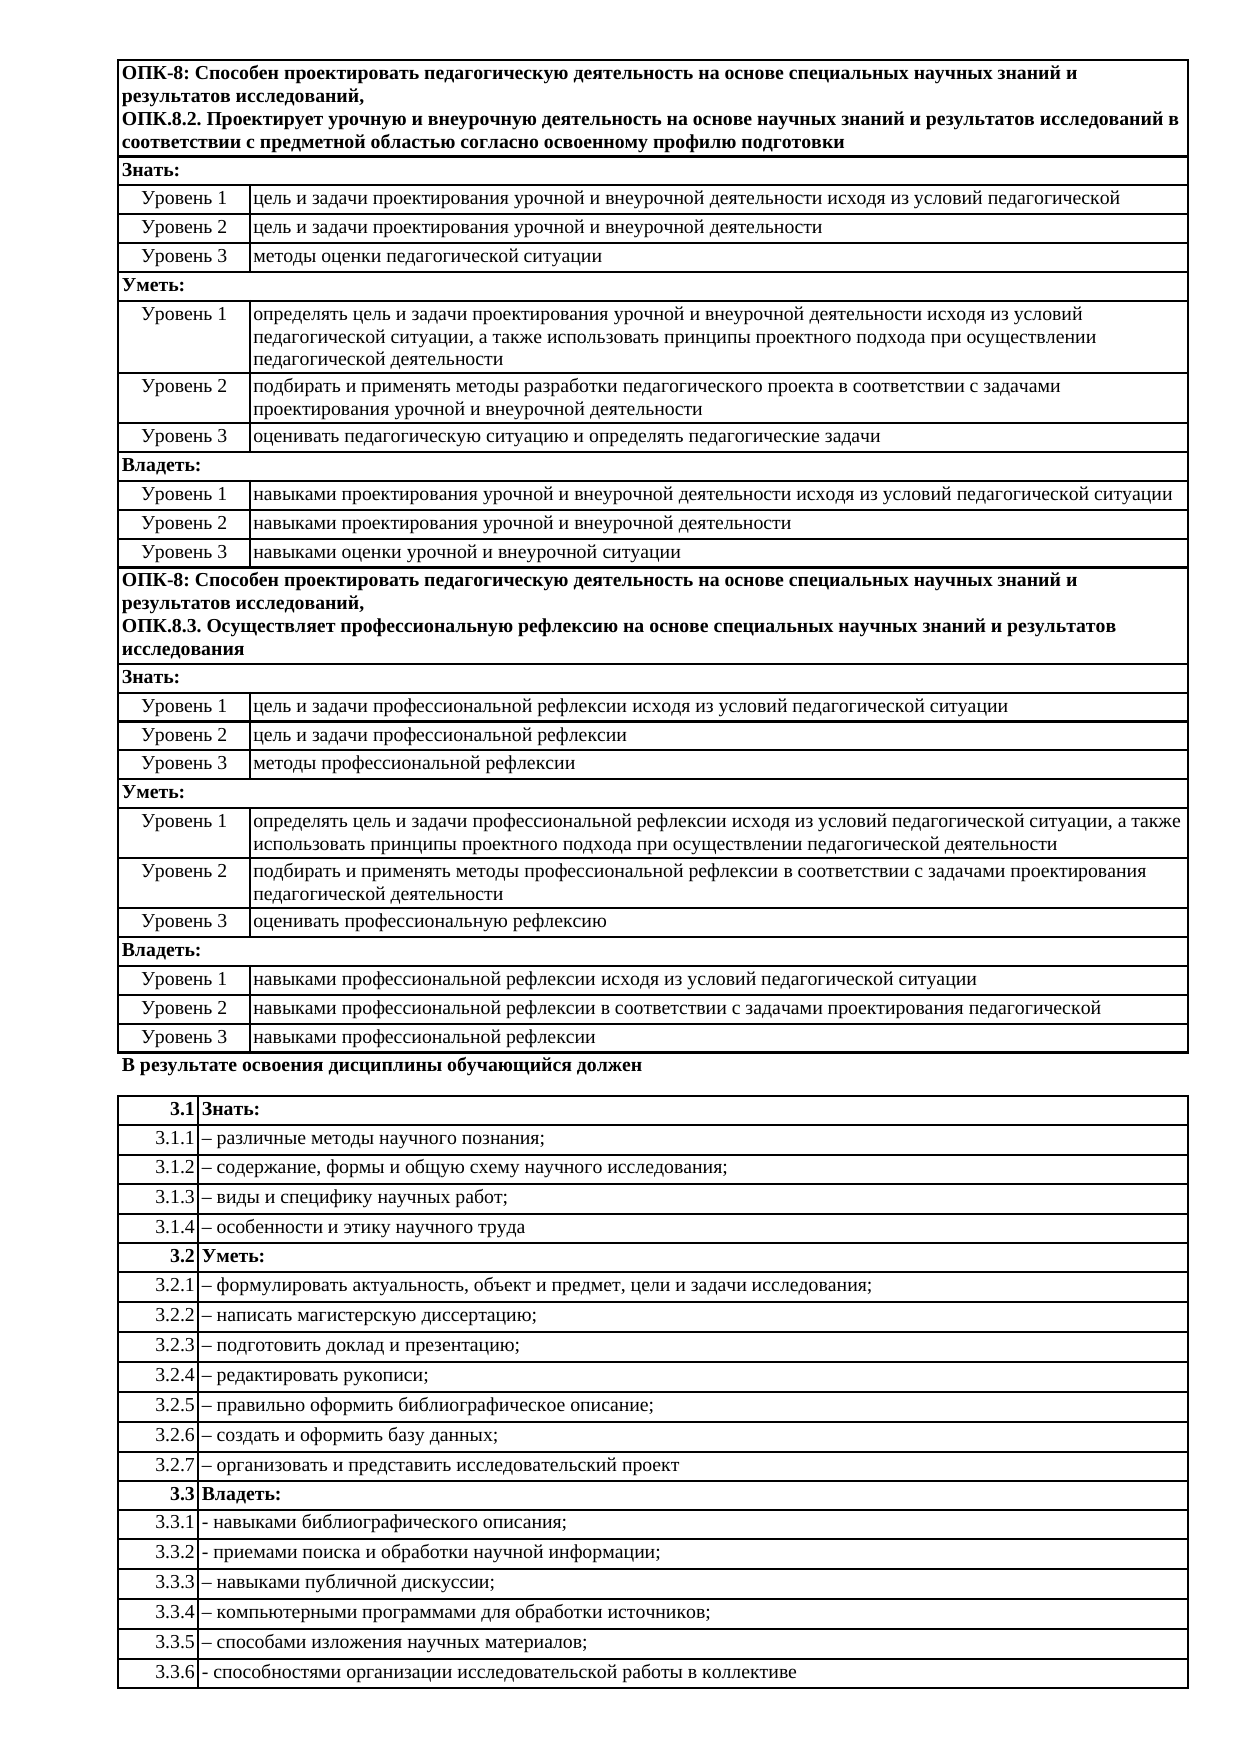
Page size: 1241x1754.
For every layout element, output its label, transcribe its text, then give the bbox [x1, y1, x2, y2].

table_cell Уровень 3 [119, 244, 249, 271]
table_cell Уровень 1 [119, 186, 249, 213]
table_cell навыками профессиональной рефлексии [251, 1025, 1187, 1051]
table_cell Уровень 2 [119, 374, 249, 422]
table_cell 3.3.5 [119, 1630, 197, 1658]
table_cell 3.2.7 [119, 1453, 197, 1479]
table_cell Уровень 1 [119, 694, 249, 720]
table_cell 3.2.5 [119, 1393, 197, 1421]
table_cell подбирать и применять методы разработки педагогического проекта в соответствии с задачами проектирования урочной и внеурочной деятельности [251, 374, 1187, 422]
table_cell 3.2.3 [119, 1333, 197, 1361]
table_cell определять цель и задачи проектирования урочной и внеурочной деятельности исходя из условий педагогической ситуации, а также использовать принципы проектного подхода при осуществлении педагогической деятельности [251, 302, 1187, 372]
table_cell Уметь: [119, 780, 1187, 807]
table_cell навыками оценки урочной и внеурочной ситуации [251, 540, 1187, 566]
table_cell Уровень 2 [119, 215, 249, 242]
table_cell – создать и оформить базу данных; [199, 1423, 1187, 1451]
table_cell – способами изложения научных материалов; [199, 1630, 1187, 1658]
table_cell Уровень 1 [119, 482, 249, 509]
table_cell – навыками публичной дискуссии; [199, 1570, 1187, 1598]
table_cell Уровень 2 [119, 723, 249, 749]
table_cell навыками профессиональной рефлексии в соответствии с задачами проектирования педагогической деятельности [251, 996, 1187, 1022]
table_cell – правильно оформить библиографическое описание; [199, 1393, 1187, 1421]
table_cell Уровень 2 [119, 511, 249, 537]
table_cell 3.3.1 [119, 1511, 197, 1538]
table_cell – виды и специфику научных работ; [199, 1185, 1187, 1213]
table_cell оценивать педагогическую ситуацию и определять педагогические задачи [251, 424, 1187, 451]
table_cell 3.3.6 [119, 1660, 197, 1687]
table_cell Уровень 1 [119, 302, 249, 372]
table_cell 3.1.3 [119, 1185, 197, 1213]
table_cell Владеть: [119, 938, 1187, 965]
table_cell навыками проектирования урочной и внеурочной деятельности [251, 511, 1187, 537]
table_cell навыками профессиональной рефлексии исходя из условий педагогической ситуации [251, 967, 1187, 994]
table_cell Уровень 3 [119, 909, 249, 936]
table_cell Владеть: [199, 1482, 1187, 1508]
table_cell - способностями организации исследовательской работы в коллективе [199, 1660, 1187, 1687]
table_cell 3.1.4 [119, 1215, 197, 1242]
table_cell – различные методы научного познания; [199, 1126, 1187, 1153]
table_cell - навыками библиографического описания; [199, 1511, 1187, 1538]
table_cell – особенности и этику научного труда [199, 1215, 1187, 1242]
table_cell – редактировать рукописи; [199, 1363, 1187, 1391]
table_cell 3.3 [119, 1482, 197, 1508]
table_cell 3.1.2 [119, 1156, 197, 1183]
table_cell 3.2.1 [119, 1273, 197, 1301]
table_cell Уметь: [199, 1244, 1187, 1271]
table_cell Уметь: [119, 273, 1187, 300]
table_cell Уровень 3 [119, 1025, 249, 1051]
table_cell Знать: [119, 665, 1187, 692]
table_cell Уровень 2 [119, 996, 249, 1022]
table_cell Уровень 1 [119, 967, 249, 994]
table_cell 3.2.2 [119, 1303, 197, 1331]
table_cell цель и задачи профессиональной рефлексии исходя из условий педагогической ситуации [251, 694, 1187, 720]
table_cell Владеть: [119, 453, 1187, 480]
table_cell Уровень 3 [119, 540, 249, 566]
table_cell навыками проектирования урочной и внеурочной деятельности исходя из условий педагогической ситуации [251, 482, 1187, 509]
table_cell 3.2.4 [119, 1363, 197, 1391]
table_cell – формулировать актуальность, объект и предмет, цели и задачи исследования; [199, 1273, 1187, 1301]
table_cell подбирать и применять методы профессиональной рефлексии в соответствии с задачами проектирования педагогической деятельности [251, 859, 1187, 907]
table_cell 3.3.4 [119, 1600, 197, 1628]
table_cell 3.1.1 [119, 1126, 197, 1153]
table_cell Уровень 3 [119, 424, 249, 451]
table_cell – написать магистерскую диссертацию; [199, 1303, 1187, 1331]
table_cell – подготовить доклад и презентацию; [199, 1333, 1187, 1361]
table_cell 3.1 [119, 1097, 197, 1123]
table_cell 3.2 [119, 1244, 197, 1271]
table_cell 3.3.2 [119, 1540, 197, 1568]
table_cell – содержание, формы и общую схему научного исследования; [199, 1156, 1187, 1183]
table_cell оценивать профессиональную рефлексию [251, 909, 1187, 936]
table_cell - приемами поиска и обработки научной информации; [199, 1540, 1187, 1568]
table_cell цель и задачи проектирования урочной и внеурочной деятельности [251, 215, 1187, 242]
table_cell Знать: [119, 158, 1187, 184]
table_cell Уровень 1 [119, 809, 249, 857]
table_cell 3.3.3 [119, 1570, 197, 1598]
table_cell методы профессиональной рефлексии [251, 751, 1187, 778]
table_cell цель и задачи проектирования урочной и внеурочной деятельности исходя из условий педагогической ситуации [251, 186, 1187, 213]
table_cell методы оценки педагогической ситуации [251, 244, 1187, 271]
table_cell – компьютерными программами для обработки источников; [199, 1600, 1187, 1628]
table_cell В результате освоения дисциплины обучающийся должен [118, 1054, 1188, 1095]
table_cell – организовать и представить исследовательский проект [199, 1453, 1187, 1479]
table_cell 3.2.6 [119, 1423, 197, 1451]
table_cell Знать: [199, 1097, 1187, 1123]
table_cell Уровень 2 [119, 859, 249, 907]
table_cell Уровень 3 [119, 751, 249, 778]
table_cell ОПК-8: Способен проектировать педагогическую деятельность на основе специальных научных знаний и результатов исследований, ОПК.8.2. Проектирует урочную и внеурочную деятельность на основе научных знаний и результатов исследований в соответствии с предметной областью согласно освоенному профилю подготовки [119, 61, 1187, 155]
table_cell определять цель и задачи профессиональной рефлексии исходя из условий педагогической ситуации, а также использовать принципы проектного подхода при осуществлении педагогической деятельности [251, 809, 1187, 857]
table_cell цель и задачи профессиональной рефлексии [251, 723, 1187, 749]
table_cell ОПК-8: Способен проектировать педагогическую деятельность на основе специальных научных знаний и результатов исследований, ОПК.8.3. Осуществляет профессиональную рефлексию на основе специальных научных знаний и результатов исследования [119, 569, 1187, 663]
